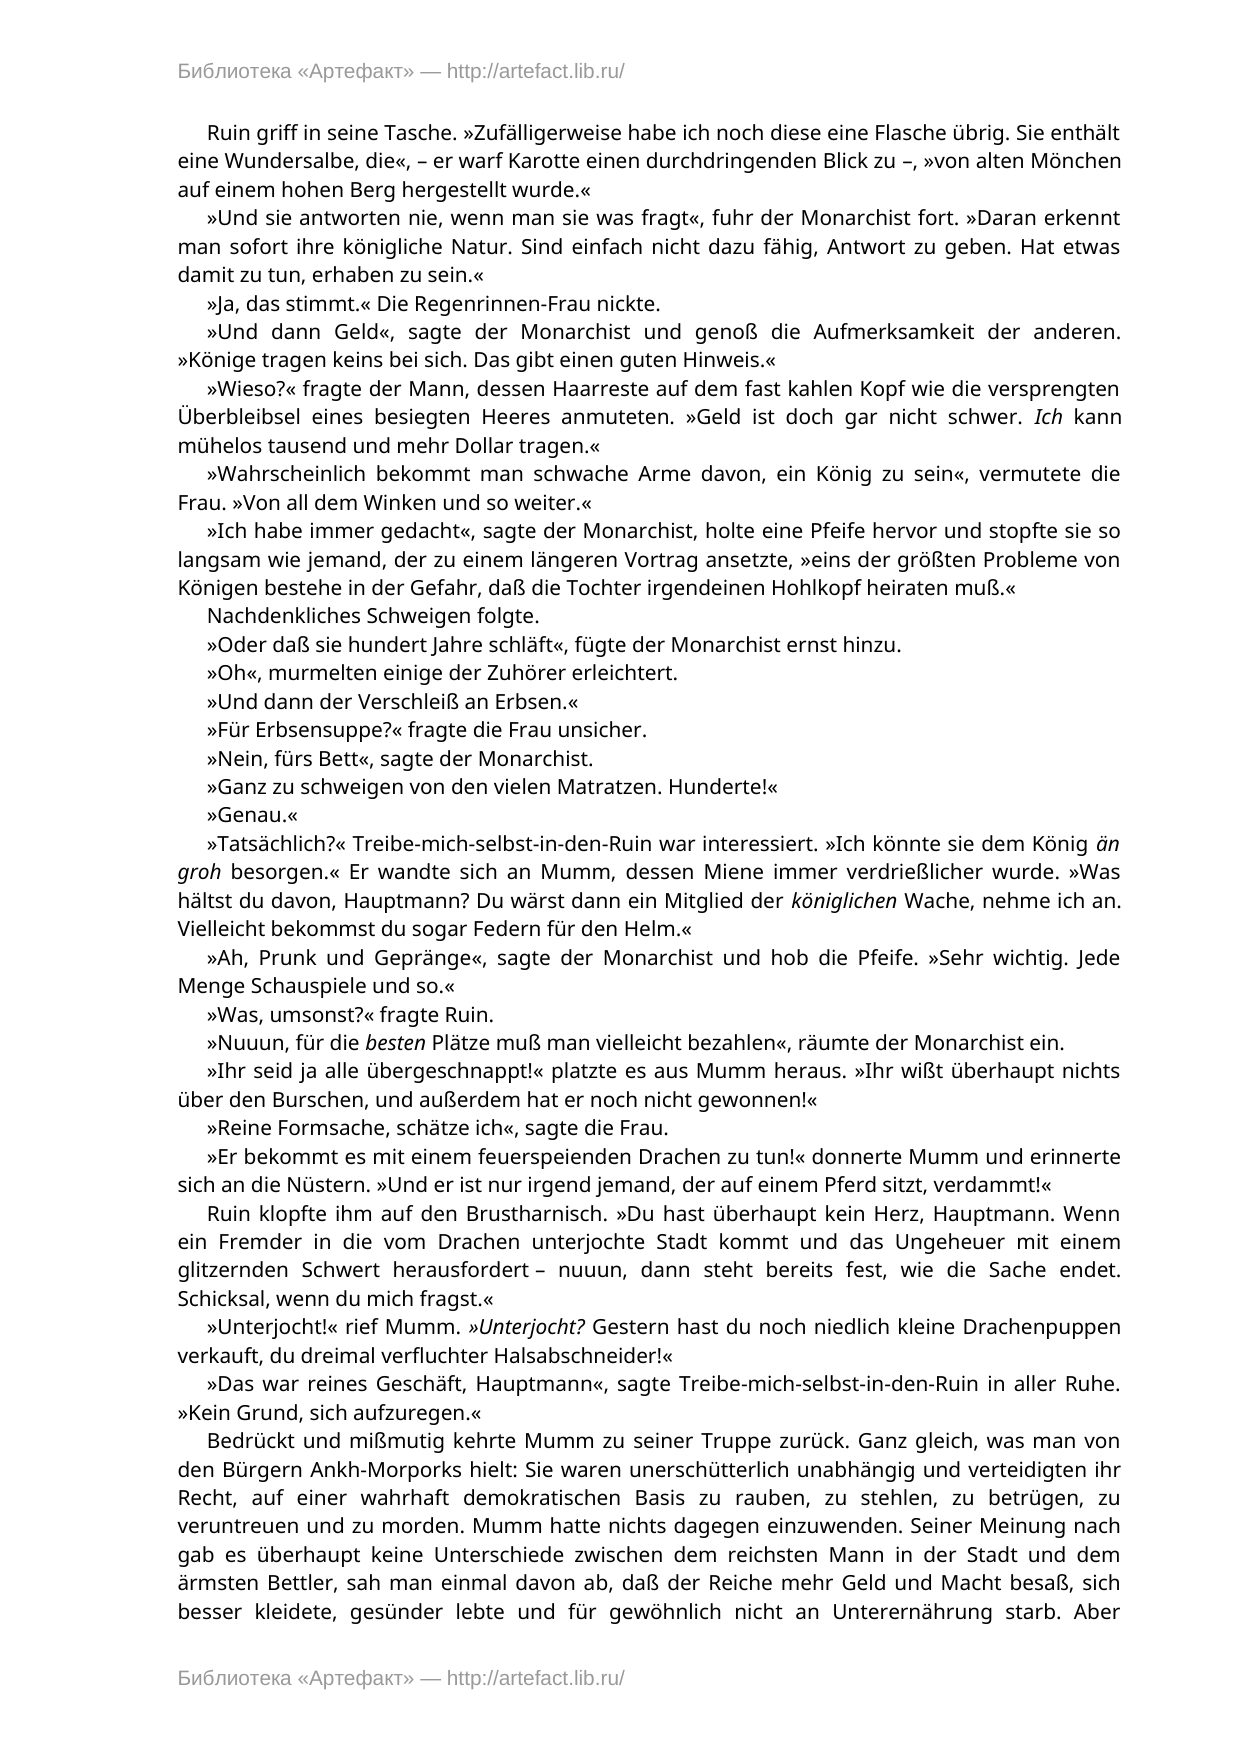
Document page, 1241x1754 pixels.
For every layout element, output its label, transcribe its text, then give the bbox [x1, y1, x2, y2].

text Ruin griff in seine Tasche. »Zufälligerweise habe ich noch diese eine Flasche übrig. Sie enthält eine Wundersalbe, die«, – er warf Karotte einen durchdringenden Blick zu –, »von alten Mönchen auf einem hohen Berg hergestellt wurde.« [177, 118, 1122, 203]
text »Ihr seid ja alle übergeschnappt!« platzte es aus Mumm heraus. »Ihr wißt überhaupt nichts über den Burschen, und außerdem hat er noch nicht gewonnen!« [177, 1057, 1122, 1113]
text »Und dann der Verschleiß an Erbsen.« [177, 687, 1122, 715]
text »Genau.« [177, 801, 1122, 829]
text »Ah, Prunk und Gepränge«, sagte der Monarchist und hob die Pfeife. »Sehr wichtig. Jede Menge Schauspiele und so.« [177, 943, 1122, 1000]
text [177, 1426, 1122, 1625]
text »Reine Formsache, schätze ich«, sagte die Frau. [177, 1113, 1122, 1142]
text »Nuuun, für die besten Plätze muß man vielleicht bezahlen«, räumte der Monarchist ein. [177, 1028, 1122, 1057]
text Ruin klopfte ihm auf den Brustharnisch. »Du hast überhaupt kein Herz, Hauptmann. Wenn ein Fremder in die vom Drachen unterjochte Stadt kommt und das Ungeheuer mit einem glitzernden Schwert herausfordert – nuuun, dann steht bereits fest, wie die Sache endet. Schicksal, wenn du mich fragst.« [177, 1199, 1122, 1312]
text »Und dann Geld«, sagte der Monarchist und genoß die Aufmerksamkeit der anderen. »Könige tragen keins bei sich. Das gibt einen guten Hinweis.« [177, 317, 1122, 374]
text »Für Erbsensuppe?« fragte die Frau unsicher. [177, 715, 1122, 744]
text »Ja, das stimmt.« Die Regenrinnen-Frau nickte. [177, 289, 1122, 317]
text »Nein, fürs Bett«, sagte der Monarchist. [177, 744, 1122, 772]
text »Er bekommt es mit einem feuerspeienden Drachen zu tun!« donnerte Mumm und erinnerte sich an die Nüstern. »Und er ist nur irgend jemand, der auf einem Pferd sitzt, verdammt!« [177, 1142, 1122, 1199]
text »Wahrscheinlich bekommt man schwache Arme davon, ein König zu sein«, vermutete die Frau. »Von all dem Winken und so weiter.« [177, 459, 1122, 516]
text »Wieso?« fragte der Mann, dessen Haarreste auf dem fast kahlen Kopf wie die versprengten Überbleibsel eines besiegten Heeres anmuteten. »Geld ist doch gar nicht schwer. Ich kann mühelos tausend und mehr Dollar tragen.« [177, 374, 1122, 459]
text »Das war reines Geschäft, Hauptmann«, sagte Treibe-mich-selbst-in-den-Ruin in aller Ruhe. »Kein Grund, sich aufzuregen.« [177, 1369, 1122, 1426]
text »Ich habe immer gedacht«, sagte der Monarchist, holte eine Pfeife hervor und stopfte sie so langsam wie jemand, der zu einem längeren Vortrag ansetzte, »eins der größten Probleme von Königen bestehe in der Gefahr, daß die Tochter irgendeinen Hohlkopf heiraten muß.« [177, 516, 1122, 602]
text »Ganz zu schweigen von den vielen Matratzen. Hunderte!« [177, 772, 1122, 801]
text »Was, umsonst?« fragte Ruin. [177, 1000, 1122, 1028]
text »Unterjocht!« rief Mumm. »Unterjocht? Gestern hast du noch niedlich kleine Drachenpuppen verkauft, du dreimal verfluchter Halsabschneider!« [177, 1312, 1122, 1369]
text Nachdenkliches Schweigen folgte. [177, 602, 1122, 630]
text »Und sie antworten nie, wenn man sie was fragt«, fuhr der Monarchist fort. »Daran erkennt man sofort ihre königliche Natur. Sind einfach nicht dazu fähig, Antwort zu geben. Hat etwas damit zu tun, erhaben zu sein.« [177, 203, 1122, 289]
text »Oder daß sie hundert Jahre schläft«, fügte der Monarchist ernst hinzu. [177, 630, 1122, 658]
text »Oh«, murmelten einige der Zuhörer erleichtert. [177, 658, 1122, 687]
text »Tatsächlich?« Treibe-mich-selbst-in-den-Ruin war interessiert. »Ich könnte sie dem König än groh besorgen.« Er wandte sich an Mumm, dessen Miene immer verdrießlicher wurde. »Was hältst du davon, Hauptmann? Du wärst dann ein Mitglied der königlichen Wache, nehme ich an. Vielleicht bekommst du sogar Federn für den Helm.« [177, 829, 1122, 943]
